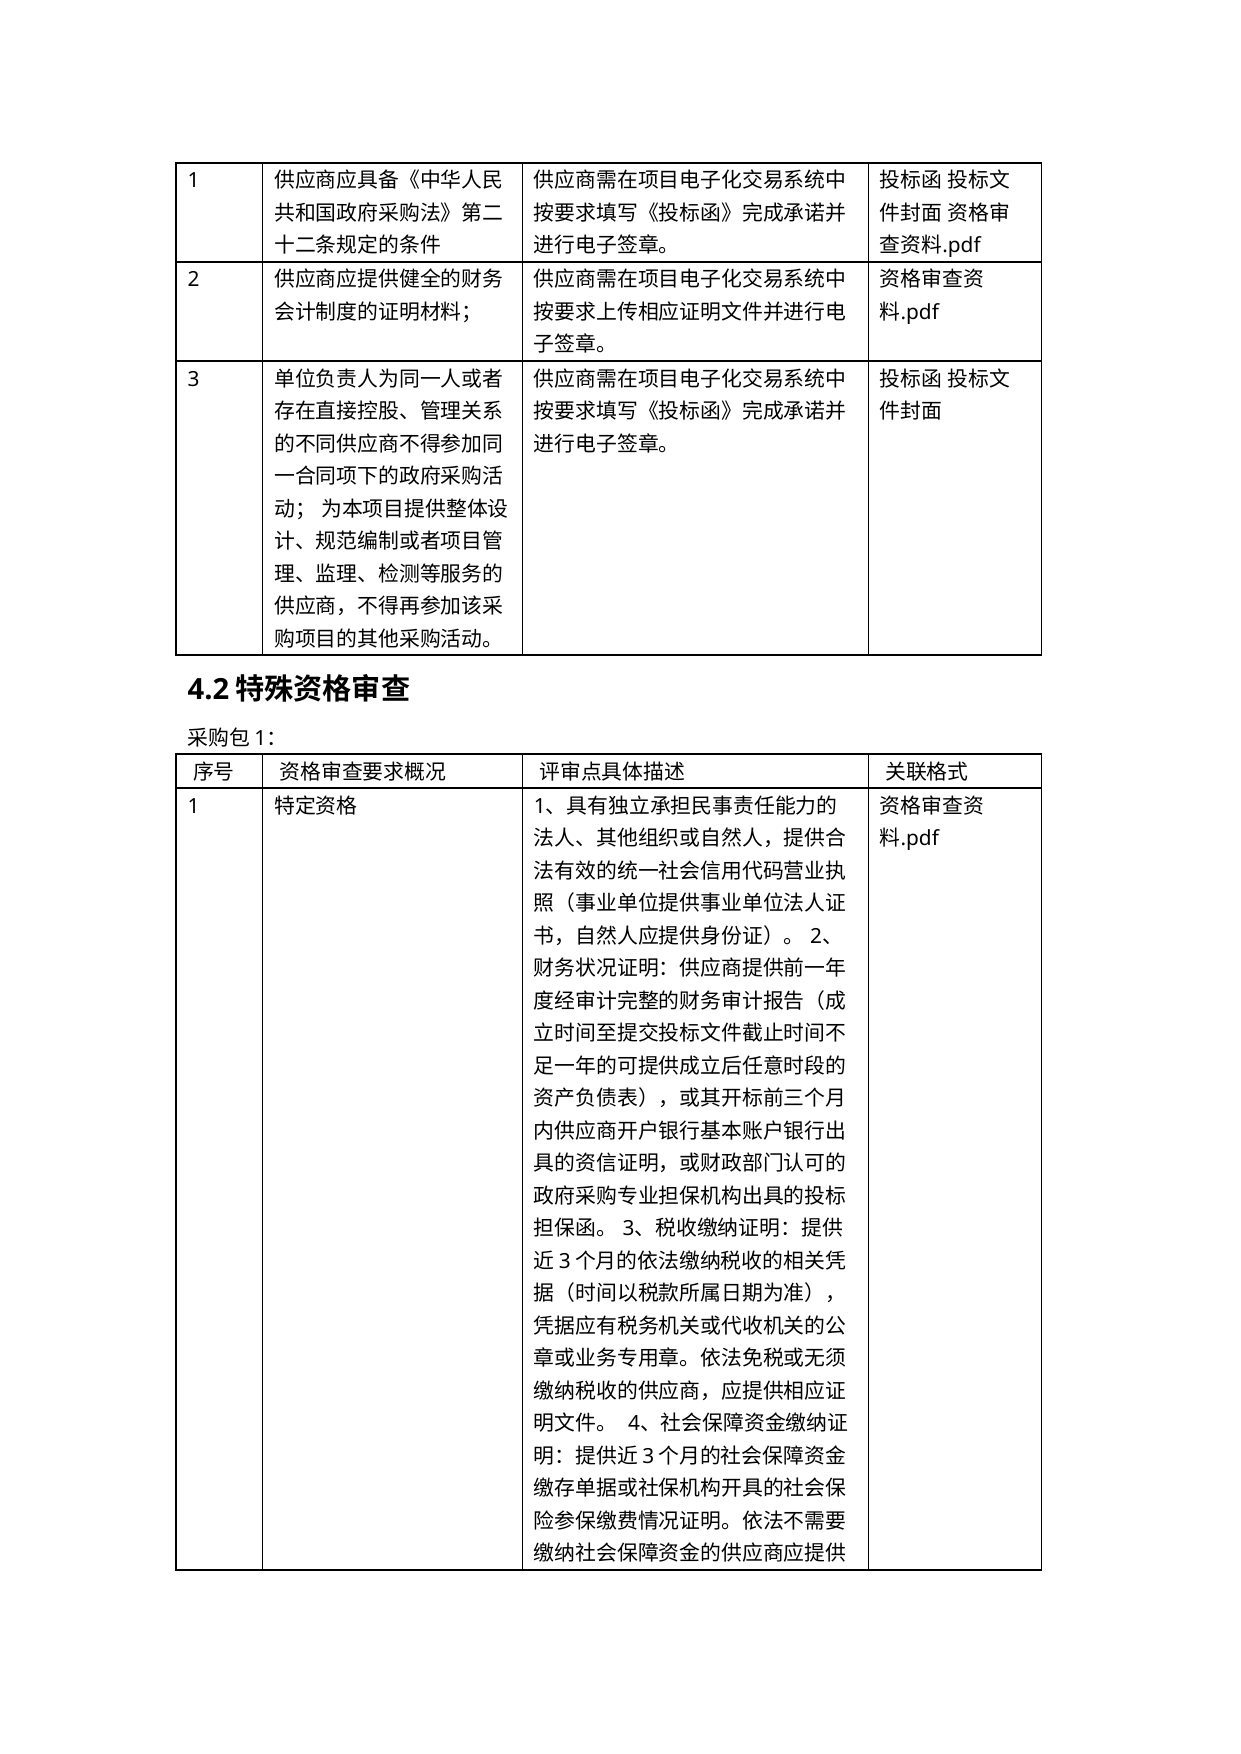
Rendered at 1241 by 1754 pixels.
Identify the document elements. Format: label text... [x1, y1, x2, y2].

text 4.2特殊资格审查 [187, 656, 1053, 721]
table_cell 供应商应提供健全的财务会计制度的证明材料； [263, 263, 522, 360]
table_cell 供应商需在项目电子化交易系统中按要求填写《投标函》完成承诺并进行电子签章。 [523, 362, 868, 654]
table_cell 3 [177, 362, 262, 654]
table_cell 1 [177, 789, 262, 1569]
table_cell 资格审查资料.pdf [869, 789, 1041, 1569]
table_header 资格审查要求概况 [263, 755, 522, 787]
table_cell 2 [177, 263, 262, 360]
table_cell 供应商需在项目电子化交易系统中按要求填写《投标函》完成承诺并进行电子签章。 [523, 164, 868, 261]
table_cell 投标函 投标文件封面 资格审查资料.pdf [869, 164, 1041, 261]
table_header 序号 [177, 755, 262, 787]
table_cell 特定资格 [263, 789, 522, 1569]
table_cell 资格审查资料.pdf [869, 263, 1041, 360]
table_header 关联格式 [869, 755, 1041, 787]
table_cell 单位负责人为同一人或者存在直接控股、管理关系的不同供应商不得参加同一合同项下的政府采购活动； 为本项目提供整体设计、规范编制或者项目管理、监理、检测等服务的供应商，不得再参加该采购项目的其他采购活动。 [263, 362, 522, 654]
table_cell 投标函 投标文件封面 [869, 362, 1041, 654]
table_header 评审点具体描述 [523, 755, 868, 787]
table_cell 1 [177, 164, 262, 261]
text 采购包1： [187, 721, 1053, 753]
table_cell 供应商需在项目电子化交易系统中按要求上传相应证明文件并进行电子签章。 [523, 263, 868, 360]
table_cell 供应商应具备《中华人民共和国政府采购法》第二十二条规定的条件 [263, 164, 522, 261]
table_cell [523, 789, 868, 1569]
